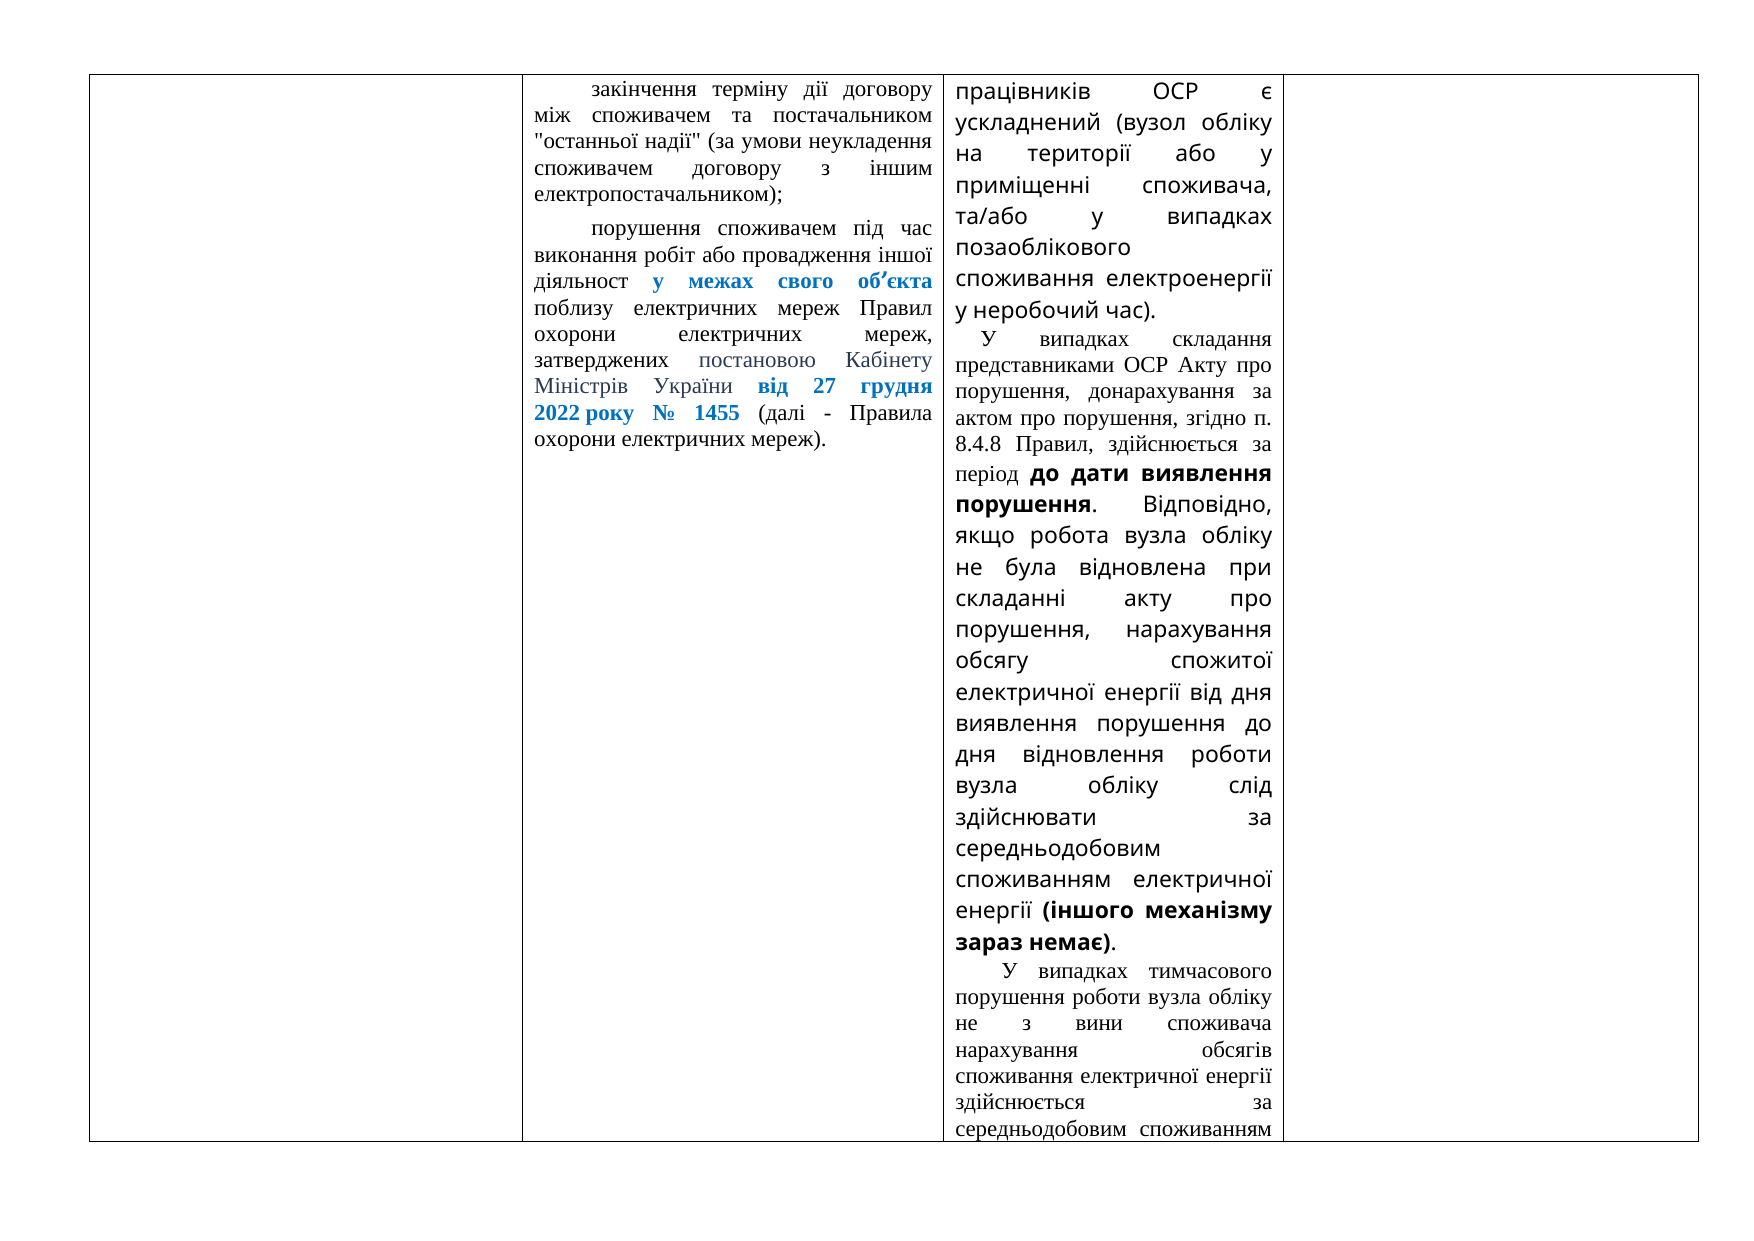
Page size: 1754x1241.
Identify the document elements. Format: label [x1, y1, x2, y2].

table_cell [523, 75, 943, 1141]
table_cell [1284, 75, 1698, 1141]
table_cell [90, 75, 522, 1141]
table_cell [944, 75, 1283, 1141]
